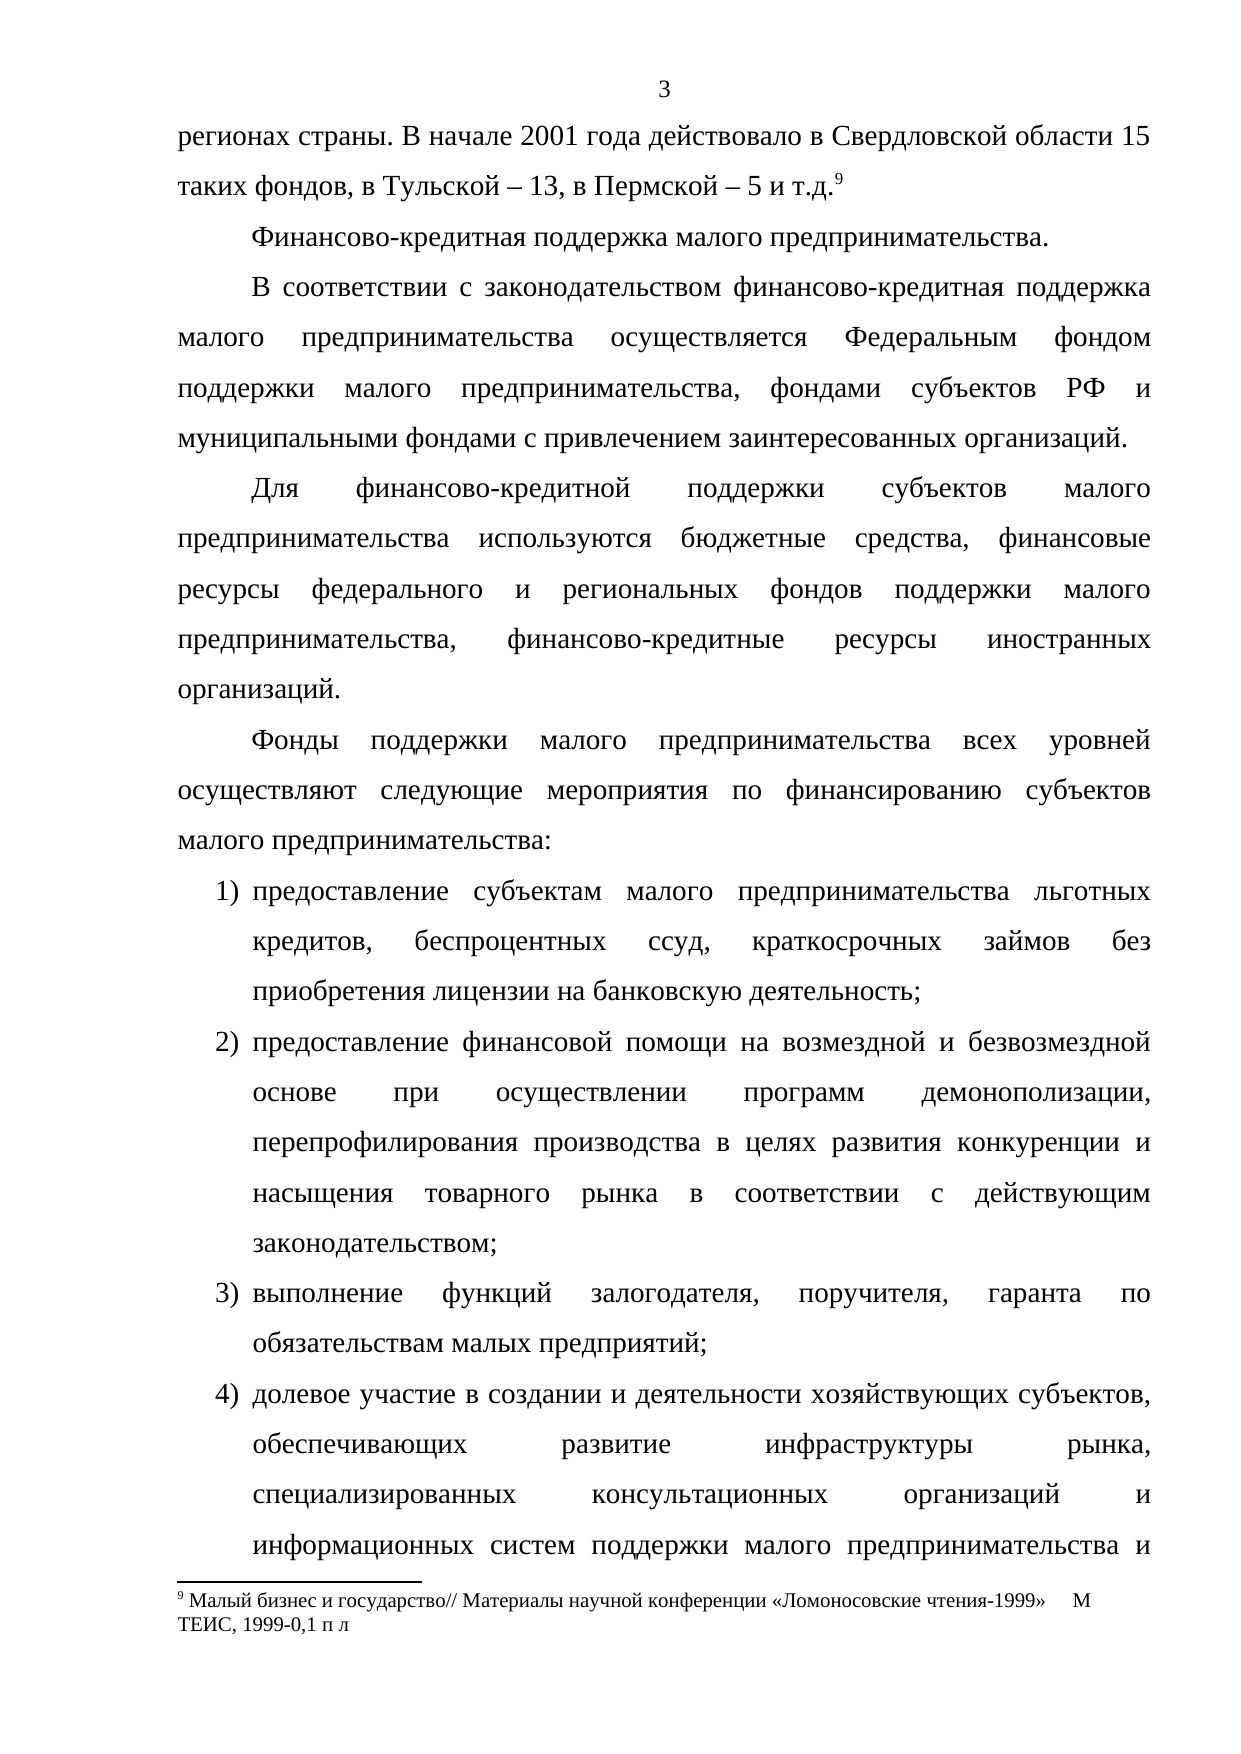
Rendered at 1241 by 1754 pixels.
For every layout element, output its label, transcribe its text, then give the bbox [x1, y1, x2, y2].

list предоставление финансовой помощи на возмездной и безвозмездной основе при осуществлении программ демонополизации, перепрофилирования производства в целях развития конкуренции и насыщения товарного рынка в соответствии с действующим законодательством; [215, 1024, 1152, 1258]
text Финансово-кредитная поддержка малого предпринимательства. [177, 219, 1152, 252]
text Фонды поддержки малого предпринимательства всех уровней осуществляют следующие мероприятия по финансированию субъектов малого предпринимательства: [177, 722, 1152, 856]
text Для финансово-кредитной поддержки субъектов малого предпринимательства используются бюджетные средства, финансовые ресурсы федерального и региональных фондов поддержки малого предпринимательства, финансово-кредитные ресурсы иностранных организаций. [177, 470, 1152, 705]
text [177, 118, 1152, 202]
list выполнение функций залогодателя, поручителя, гаранта по обязательствам малых предприятий; [215, 1275, 1152, 1359]
text В соответствии с законодательством финансово-кредитная поддержка малого предпринимательства осуществляется Федеральным фондом поддержки малого предпринимательства, фондами субъектов РФ и муниципальными фондами с привлечением заинтересованных организаций. [177, 269, 1152, 453]
list предоставление субъектам малого предпринимательства льготных кредитов, беспроцентных ссуд, краткосрочных займов без приобретения лицензии на банковскую деятельность; [215, 873, 1152, 1007]
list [215, 1376, 1152, 1560]
